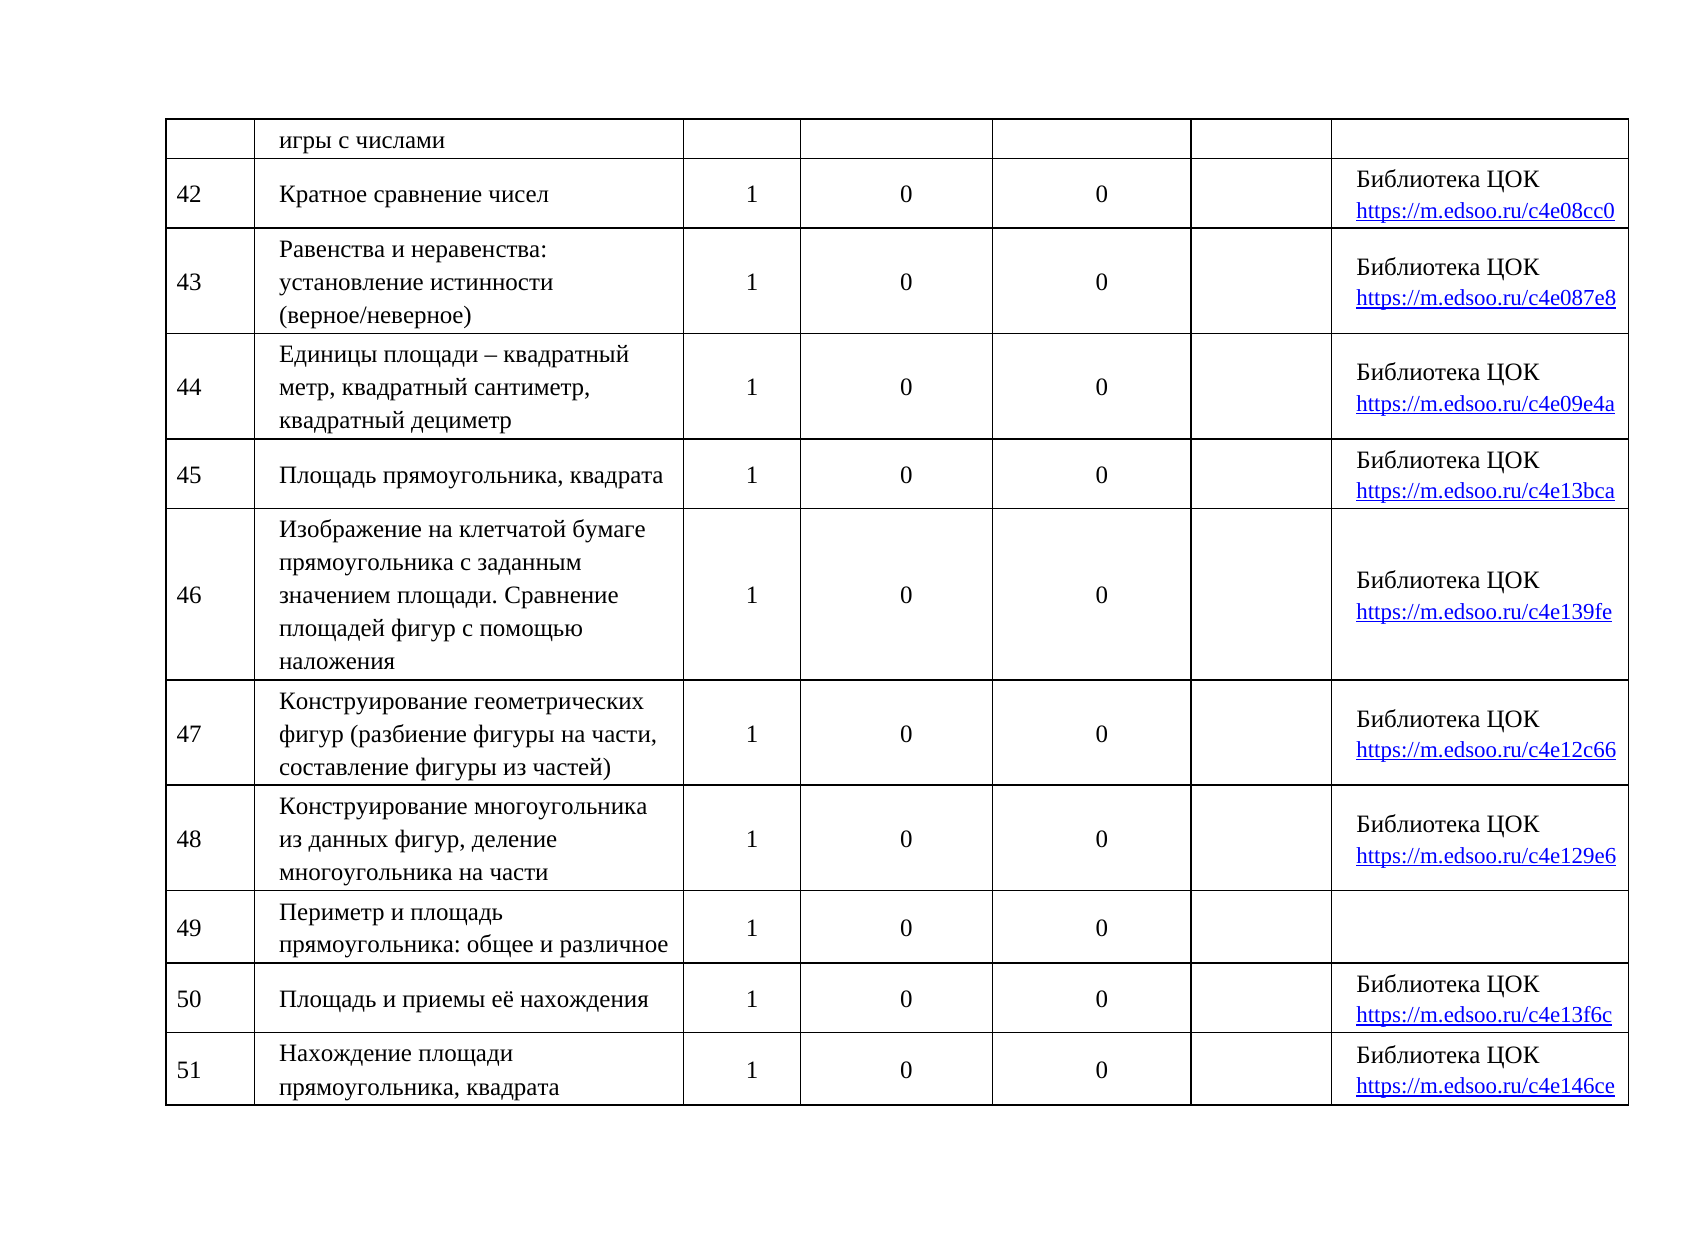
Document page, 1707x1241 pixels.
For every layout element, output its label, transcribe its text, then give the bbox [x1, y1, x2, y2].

table_cell 0 [801, 120, 992, 157]
table_cell 0 [993, 159, 1190, 227]
table_cell Площадь прямоугольника, квадрата [255, 440, 683, 507]
table_cell 43 [167, 229, 254, 332]
table_cell [1192, 1033, 1331, 1104]
table_cell Изображение на клетчатой бумаге прямоугольника с заданным значением площади. Сравнение площадей фигур с помощью наложения [255, 509, 683, 679]
table_cell 0 [993, 786, 1190, 890]
table_cell 0 [801, 334, 992, 438]
table_cell Библиотека ЦОК https://m.edsoo.ru/c4e139fe [1332, 509, 1628, 679]
table_cell [1192, 891, 1331, 962]
table_cell 1 [684, 1033, 800, 1104]
table_cell Библиотека ЦОК https://m.edsoo.ru/c4e09e4a [1332, 334, 1628, 438]
table_cell 1 [684, 509, 800, 679]
table_cell 0 [993, 509, 1190, 679]
table_cell 51 [167, 1033, 254, 1104]
table_cell 1 [684, 334, 800, 438]
table_cell Библиотека ЦОК https://m.edsoo.ru/c4e08cc0 [1332, 159, 1628, 227]
table_cell 50 [167, 964, 254, 1032]
table_cell Нахождение площади прямоугольника, квадрата [255, 1033, 683, 1104]
table_cell 0 [801, 681, 992, 784]
table_cell Конструирование многоугольника из данных фигур, деление многоугольника на части [255, 786, 683, 890]
table_cell 0 [801, 509, 992, 679]
table_cell 1 [684, 229, 800, 332]
table_cell 41 [167, 120, 254, 157]
table_cell 42 [167, 159, 254, 227]
table_cell Площадь и приемы её нахождения [255, 964, 683, 1032]
table_cell [1192, 681, 1331, 784]
table_cell 48 [167, 786, 254, 890]
table_cell 46 [167, 509, 254, 679]
table_cell 0 [801, 159, 992, 227]
table_cell 49 [167, 891, 254, 962]
table_cell Конструирование геометрических фигур (разбиение фигуры на части, составление фигуры из частей) [255, 681, 683, 784]
table_cell 1 [684, 964, 800, 1032]
table_cell [1192, 334, 1331, 438]
table_cell Равенства и неравенства: установление истинности (верное/неверное) [255, 229, 683, 332]
table_cell [1192, 964, 1331, 1032]
table_cell 0 [993, 891, 1190, 962]
table_cell Кратное сравнение чисел [255, 159, 683, 227]
table_cell Периметр и площадь прямоугольника: общее и различное [255, 891, 683, 962]
table_cell 0 [993, 440, 1190, 507]
table_cell Библиотека ЦОК https://m.edsoo.ru/c4e129e6 [1332, 786, 1628, 890]
table_cell 1 [684, 786, 800, 890]
table_cell 0 [993, 1033, 1190, 1104]
table_cell 1 [684, 440, 800, 507]
table_cell 1 [684, 681, 800, 784]
table_cell [1192, 229, 1331, 332]
table_cell 1 [684, 120, 800, 157]
table_cell [1192, 159, 1331, 227]
table_cell [1192, 120, 1331, 157]
table_cell [1192, 509, 1331, 679]
table_cell [1332, 891, 1628, 962]
table_cell 44 [167, 334, 254, 438]
table_cell 0 [993, 229, 1190, 332]
table_cell 1 [684, 159, 800, 227]
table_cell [255, 120, 683, 157]
table_cell 45 [167, 440, 254, 507]
table_cell Библиотека ЦОК https://m.edsoo.ru/c4e12c66 [1332, 681, 1628, 784]
table_cell 0 [993, 334, 1190, 438]
table_cell Библиотека ЦОК https://m.edsoo.ru/c4e13f6c [1332, 964, 1628, 1032]
table_cell 0 [801, 891, 992, 962]
table_cell 0 [801, 229, 992, 332]
table_cell Библиотека ЦОК https://m.edsoo.ru/c4e146ce [1332, 1033, 1628, 1104]
table_cell 0 [801, 964, 992, 1032]
table_cell Единицы площади – квадратный метр, квадратный сантиметр, квадратный дециметр [255, 334, 683, 438]
table_cell Библиотека ЦОК https://m.edsoo.ru/c4e087e8 [1332, 229, 1628, 332]
table_cell 0 [993, 964, 1190, 1032]
table_cell 1 [684, 891, 800, 962]
table_cell Библиотека ЦОК https://m.edsoo.ru/c4e13bca [1332, 440, 1628, 507]
table_cell [1192, 786, 1331, 890]
table_cell 0 [993, 681, 1190, 784]
table_cell [1192, 440, 1331, 507]
table_cell 47 [167, 681, 254, 784]
table_cell 0 [801, 786, 992, 890]
table_cell 0 [801, 1033, 992, 1104]
table_cell 0 [993, 120, 1190, 157]
table_cell 0 [801, 440, 992, 507]
table_cell [1332, 120, 1628, 157]
